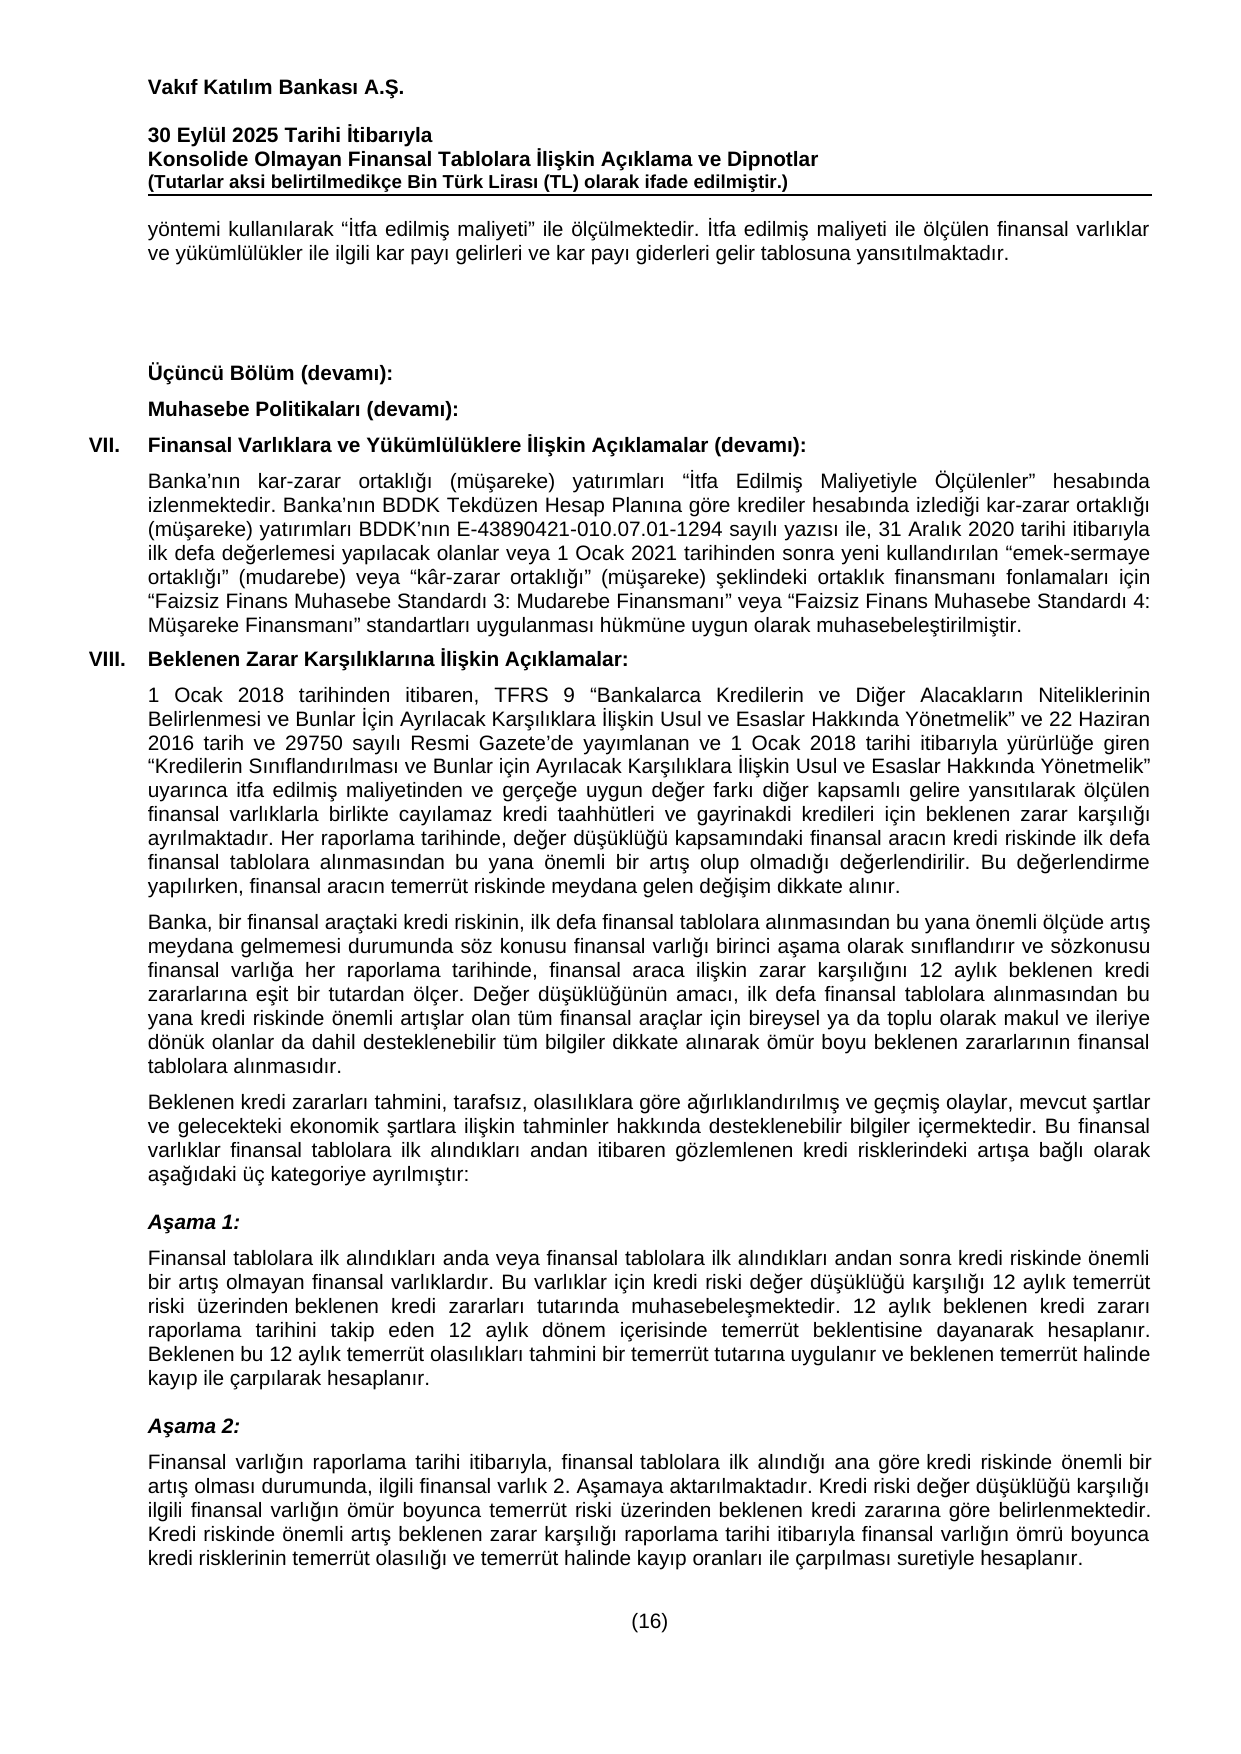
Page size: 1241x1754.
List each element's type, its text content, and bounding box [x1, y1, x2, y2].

text Beklenen kredi zararları tahmini, tarafsız, olasılıklara göre ağırlıklandırılmış ve geçmiş olaylar, mevcut şartlar ve gelecekteki ekonomik şartlara ilişkin tahminler hakkında desteklenebilir bilgiler içermektedir. Bu finansal varlıklar finansal tablolara ilk alındıkları andan itibaren gözlemlenen kredi risklerindeki artışa bağlı olarak aşağıdaki üç kategoriye ayrılmıştır: [148, 1090, 1152, 1186]
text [148, 217, 1152, 265]
text Finansal varlığın raporlama tarihi itibarıyla, finansal tablolara ilk alındığı ana göre kredi riskinde önemli bir artış olması durumunda, ilgili finansal varlık 2. Aşamaya aktarılmaktadır. Kredi riski değer düşüklüğü karşılığı ilgili finansal varlığın ömür boyunca temerrüt riski üzerinden beklenen kredi zararına göre belirlenmektedir. Kredi riskinde önemli artış beklenen zarar karşılığı raporlama tarihi itibarıyla finansal varlığın ömrü boyunca kredi risklerinin temerrüt olasılığı ve temerrüt halinde kayıp oranları ile çarpılması suretiyle hesaplanır. [148, 1450, 1152, 1570]
text Banka’nın kar-zarar ortaklığı (müşareke) yatırımları “İtfa Edilmiş Maliyetiyle Ölçülenler” hesabında izlenmektedir. Banka’nın BDDK Tekdüzen Hesap Planına göre krediler hesabında izlediği kar-zarar ortaklığı (müşareke) yatırımları BDDK’nın E-43890421-010.07.01-1294 sayılı yazısı ile, 31 Aralık 2020 tarihi itibarıyla ilk defa değerlemesi yapılacak olanlar veya 1 Ocak 2021 tarihinden sonra yeni kullandırılan “emek-sermaye ortaklığı” (mudarebe) veya “kâr-zarar ortaklığı” (müşareke) şeklindeki ortaklık finansmanı fonlamaları için “Faizsiz Finans Muhasebe Standardı 3: Mudarebe Finansmanı” veya “Faizsiz Finans Muhasebe Standardı 4: Müşareke Finansmanı” standartları uygulanması hükmüne uygun olarak muhasebeleştirilmiştir. [148, 469, 1152, 636]
text Banka, bir finansal araçtaki kredi riskinin, ilk defa finansal tablolara alınmasından bu yana önemli ölçüde artış meydana gelmemesi durumunda söz konusu finansal varlığı birinci aşama olarak sınıflandırır ve sözkonusu finansal varlığa her raporlama tarihinde, finansal araca ilişkin zarar karşılığını 12 aylık beklenen kredi zararlarına eşit bir tutardan ölçer. Değer düşüklüğünün amacı, ilk defa finansal tablolara alınmasından bu yana kredi riskinde önemli artışlar olan tüm finansal araçlar için bireysel ya da toplu olarak makul ve ileriye dönük olanlar da dahil desteklenebilir tüm bilgiler dikkate alınarak ömür boyu beklenen zararlarının finansal tablolara alınmasıdır. [148, 910, 1152, 1078]
text Muhasebe Politikaları (devamı): [148, 397, 1152, 421]
text Üçüncü Bölüm (devamı): [148, 361, 1152, 385]
text Aşama 2: [148, 1414, 1152, 1438]
text Aşama 1: [148, 1209, 1152, 1233]
text VIII. Beklenen Zarar Karşılıklarına İlişkin Açıklamalar: [89, 648, 1020, 671]
text VII. Finansal Varlıklara ve Yükümlülüklere İlişkin Açıklamalar (devamı): [89, 433, 1152, 457]
text Finansal tablolara ilk alındıkları anda veya finansal tablolara ilk alındıkları andan sonra kredi riskinde önemli bir artış olmayan finansal varlıklardır. Bu varlıklar için kredi riski değer düşüklüğü karşılığı 12 aylık temerrüt riski üzerinden beklenen kredi zararları tutarında muhasebeleşmektedir. 12 aylık beklenen kredi zararı raporlama tarihini takip eden 12 aylık dönem içerisinde temerrüt beklentisine dayanarak hesaplanır. Beklenen bu 12 aylık temerrüt olasılıkları tahmini bir temerrüt tutarına uygulanır ve beklenen temerrüt halinde kayıp ile çarpılarak hesaplanır. [148, 1246, 1152, 1390]
text 1 Ocak 2018 tarihinden itibaren, TFRS 9 “Bankalarca Kredilerin ve Diğer Alacakların Niteliklerinin Belirlenmesi ve Bunlar İçin Ayrılacak Karşılıklara İlişkin Usul ve Esaslar Hakkında Yönetmelik” ve 22 Haziran 2016 tarih ve 29750 sayılı Resmi Gazete’de yayımlanan ve 1 Ocak 2018 tarihi itibarıyla yürürlüğe giren “Kredilerin Sınıflandırılması ve Bunlar için Ayrılacak Karşılıklara İlişkin Usul ve Esaslar Hakkında Yönetmelik” uyarınca itfa edilmiş maliyetinden ve gerçeğe uygun değer farkı diğer kapsamlı gelire yansıtılarak ölçülen finansal varlıklarla birlikte cayılamaz kredi taahhütleri ve gayrinakdi kredileri için beklenen zarar karşılığı ayrılmaktadır. Her raporlama tarihinde, değer düşüklüğü kapsamındaki finansal aracın kredi riskinde ilk defa finansal tablolara alınmasından bu yana önemli bir artış olup olmadığı değerlendirilir. Bu değerlendirme yapılırken, finansal aracın temerrüt riskinde meydana gelen değişim dikkate alınır. [148, 682, 1152, 898]
